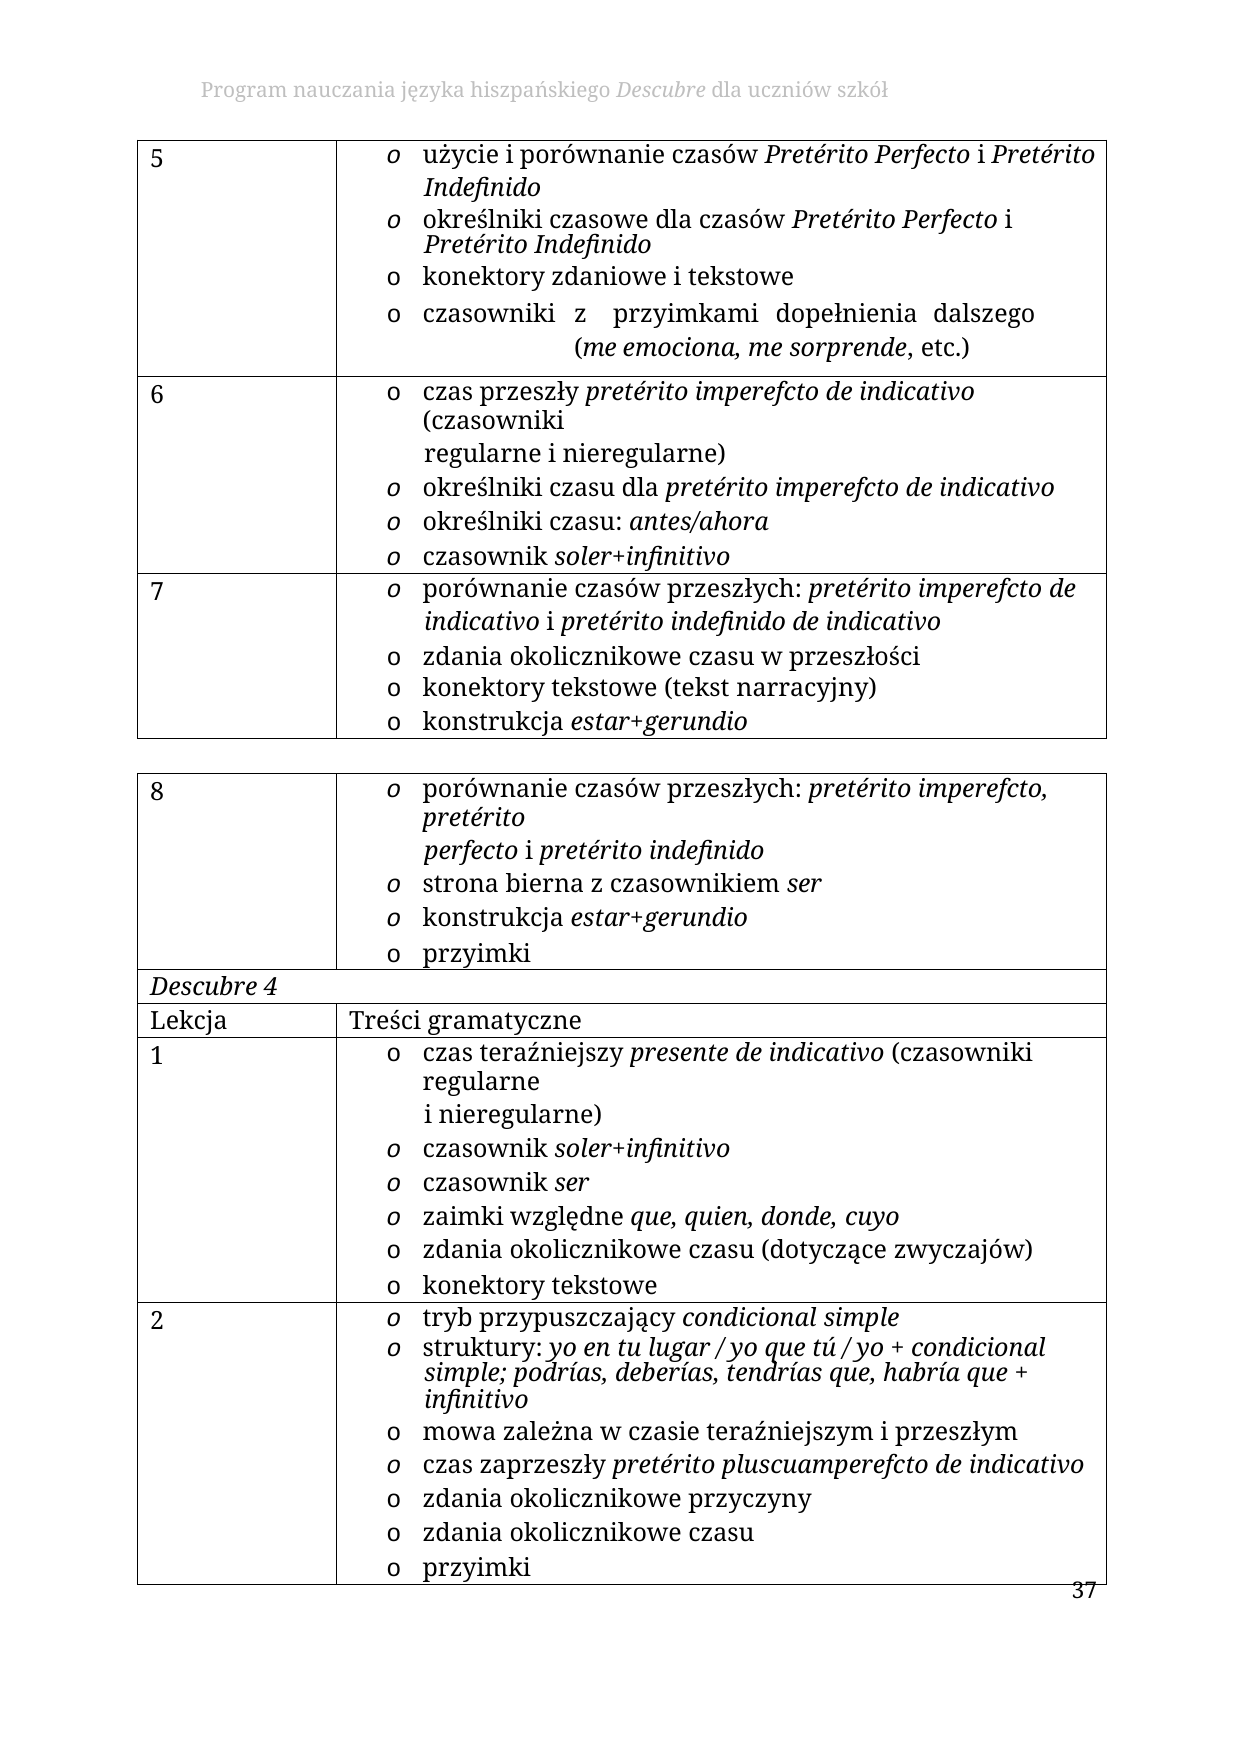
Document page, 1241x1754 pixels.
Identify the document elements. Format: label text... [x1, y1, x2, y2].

table_header porównanie czasów przeszłych: pretérito imperefcto, pretérito perfecto i pretérito indefinido strona bierna z czasownikiem ser konstrukcja estar+gerundio przyimki [337, 774, 1106, 969]
table_cell 1 [138, 1038, 336, 1302]
table_cell tryb przypuszczający condicional simple struktury: yo en tu lugar / yo que tú / yo + condicional simple; podrías, deberías, tendrías que, habría que + infinitivo mowa zależna w czasie teraźniejszym i przeszłym czas zaprzeszły pretérito pluscuamperefcto de indicativo zdania okolicznikowe przyczyny zdania okolicznikowe czasu przyimki [337, 1303, 1106, 1584]
table_header 8 [138, 774, 336, 969]
table_cell 5 [138, 141, 336, 376]
table_cell czas przeszły pretérito imperefcto de indicativo (czasowniki regularne i nieregularne) określniki czasu dla pretérito imperefcto de indicativo określniki czasu: antes/ahora czasownik soler+infinitivo [337, 377, 1106, 573]
table_cell Descubre 4 [138, 970, 1106, 1003]
table_cell użycie i porównanie czasów Pretérito Perfecto i Pretérito Indefinido określniki czasowe dla czasów Pretérito Perfecto i Pretérito Indefinido konektory zdaniowe i tekstowe czasowniki z przyimkami dopełnienia dalszego (me emociona, me sorprende, etc.) [337, 141, 1106, 376]
table_cell porównanie czasów przeszłych: pretérito imperefcto de indicativo i pretérito indefinido de indicativo zdania okolicznikowe czasu w przeszłości konektory tekstowe (tekst narracyjny) konstrukcja estar+gerundio [337, 574, 1106, 738]
table_cell 2 [138, 1303, 336, 1584]
table_cell Treści gramatyczne [337, 1004, 1106, 1037]
table_cell Lekcja [138, 1004, 336, 1037]
table_cell czas teraźniejszy presente de indicativo (czasowniki regularne i nieregularne) czasownik soler+infinitivo czasownik ser zaimki względne que, quien, donde, cuyo zdania okolicznikowe czasu (dotyczące zwyczajów) konektory tekstowe [337, 1038, 1106, 1302]
table_cell 6 [138, 377, 336, 573]
table_cell 7 [138, 574, 336, 738]
